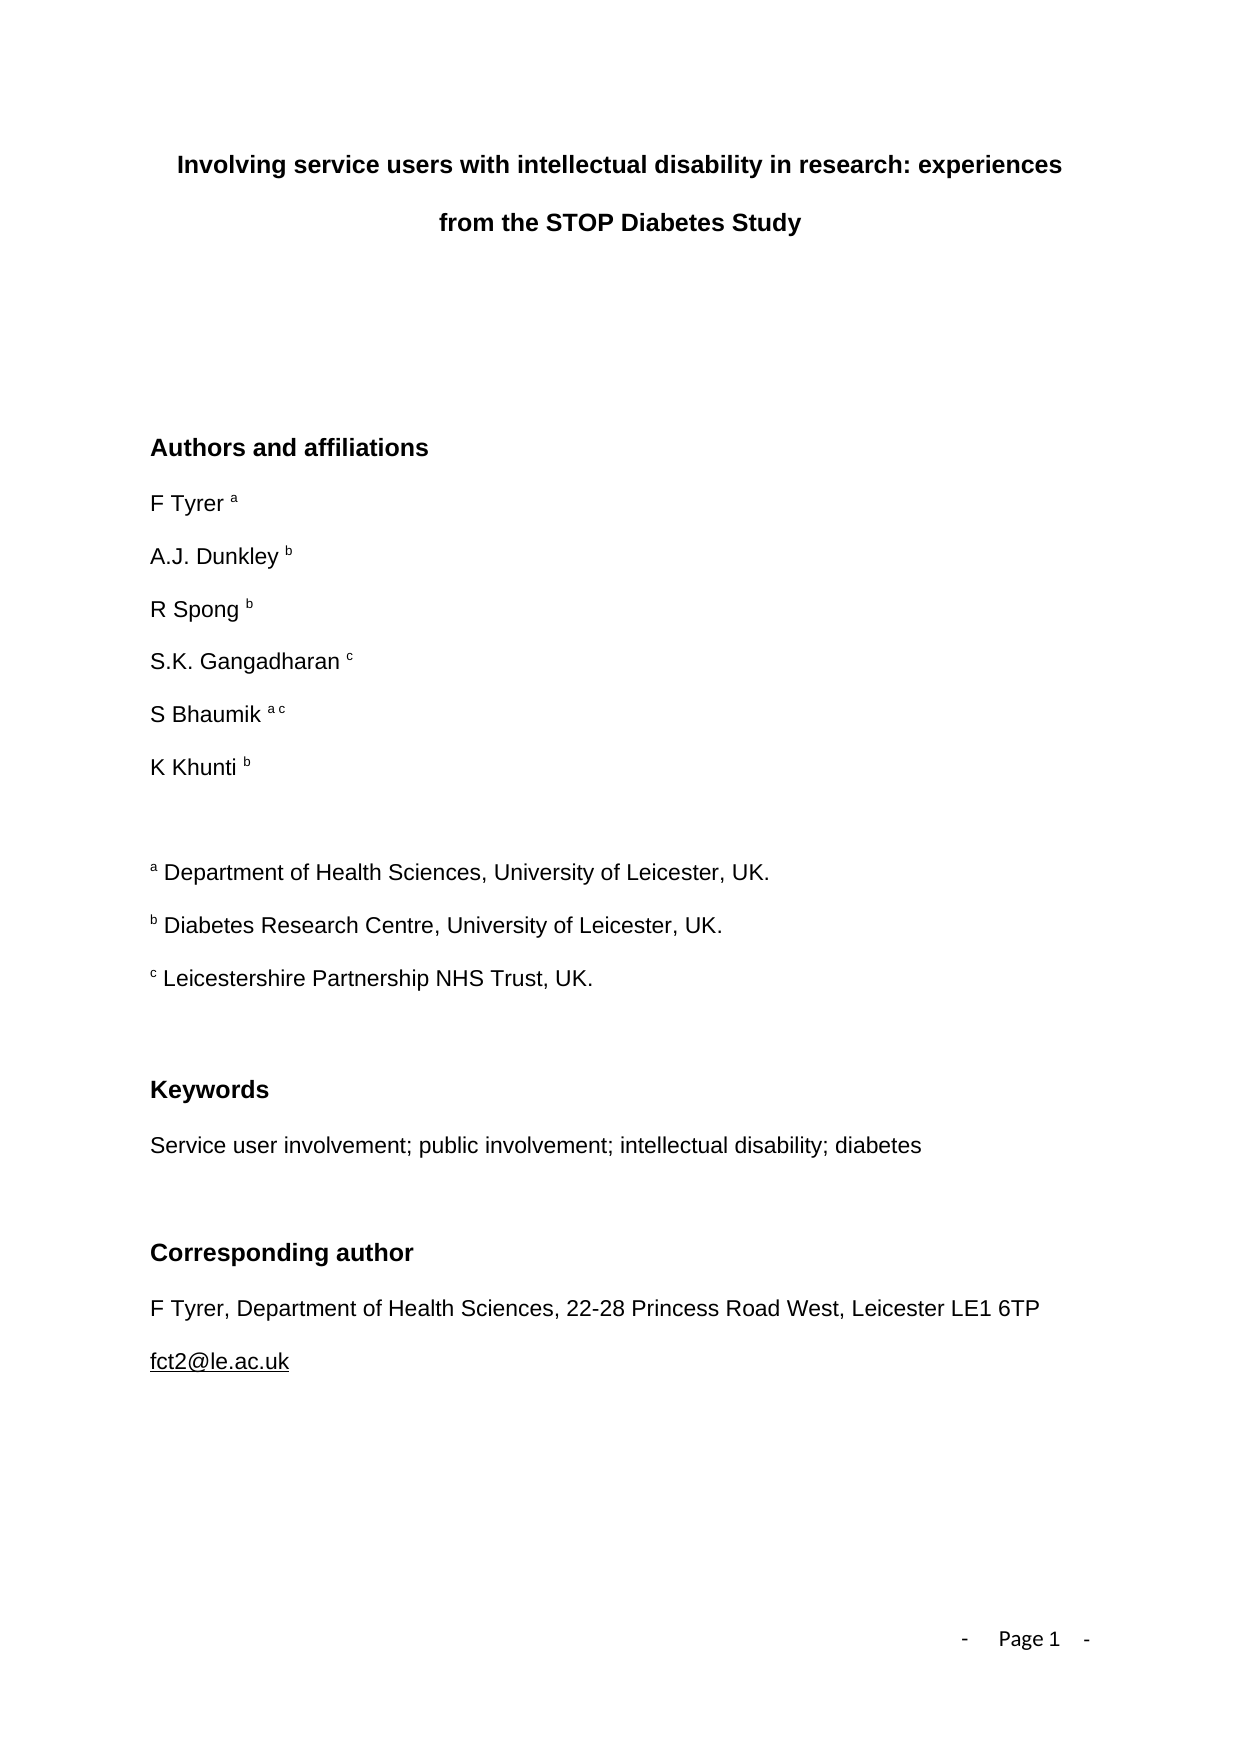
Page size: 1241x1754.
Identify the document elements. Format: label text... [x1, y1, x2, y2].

text R Spong b [150, 596, 1090, 622]
text A.J. Dunkley b [150, 543, 1090, 569]
text fct2@le.ac.uk [150, 1348, 1090, 1374]
text Keywords [150, 1075, 1090, 1103]
text S.K. Gangadharan c [150, 648, 1090, 675]
text b Diabetes Research Centre, University of Leicester, UK. [150, 912, 1090, 938]
text Involving service users with intellectual disability in research: experiences from the STOP Diabetes Study [150, 150, 1090, 236]
text F Tyrer, Department of Health Sciences, 22-28 Princess Road West, Leicester LE1 6TP [150, 1295, 1090, 1322]
text a Department of Health Sciences, University of Leicester, UK. [150, 859, 1090, 886]
text K Khunti b [150, 754, 1090, 780]
text Service user involvement; public involvement; intellectual disability; diabetes [150, 1132, 1090, 1159]
text c Leicestershire Partnership NHS Trust, UK. [150, 964, 1090, 991]
text S Bhaumik a c [150, 701, 1090, 727]
text Authors and affiliations [150, 433, 1090, 461]
text Corresponding author [150, 1238, 1090, 1266]
text F Tyrer a [150, 490, 1090, 517]
